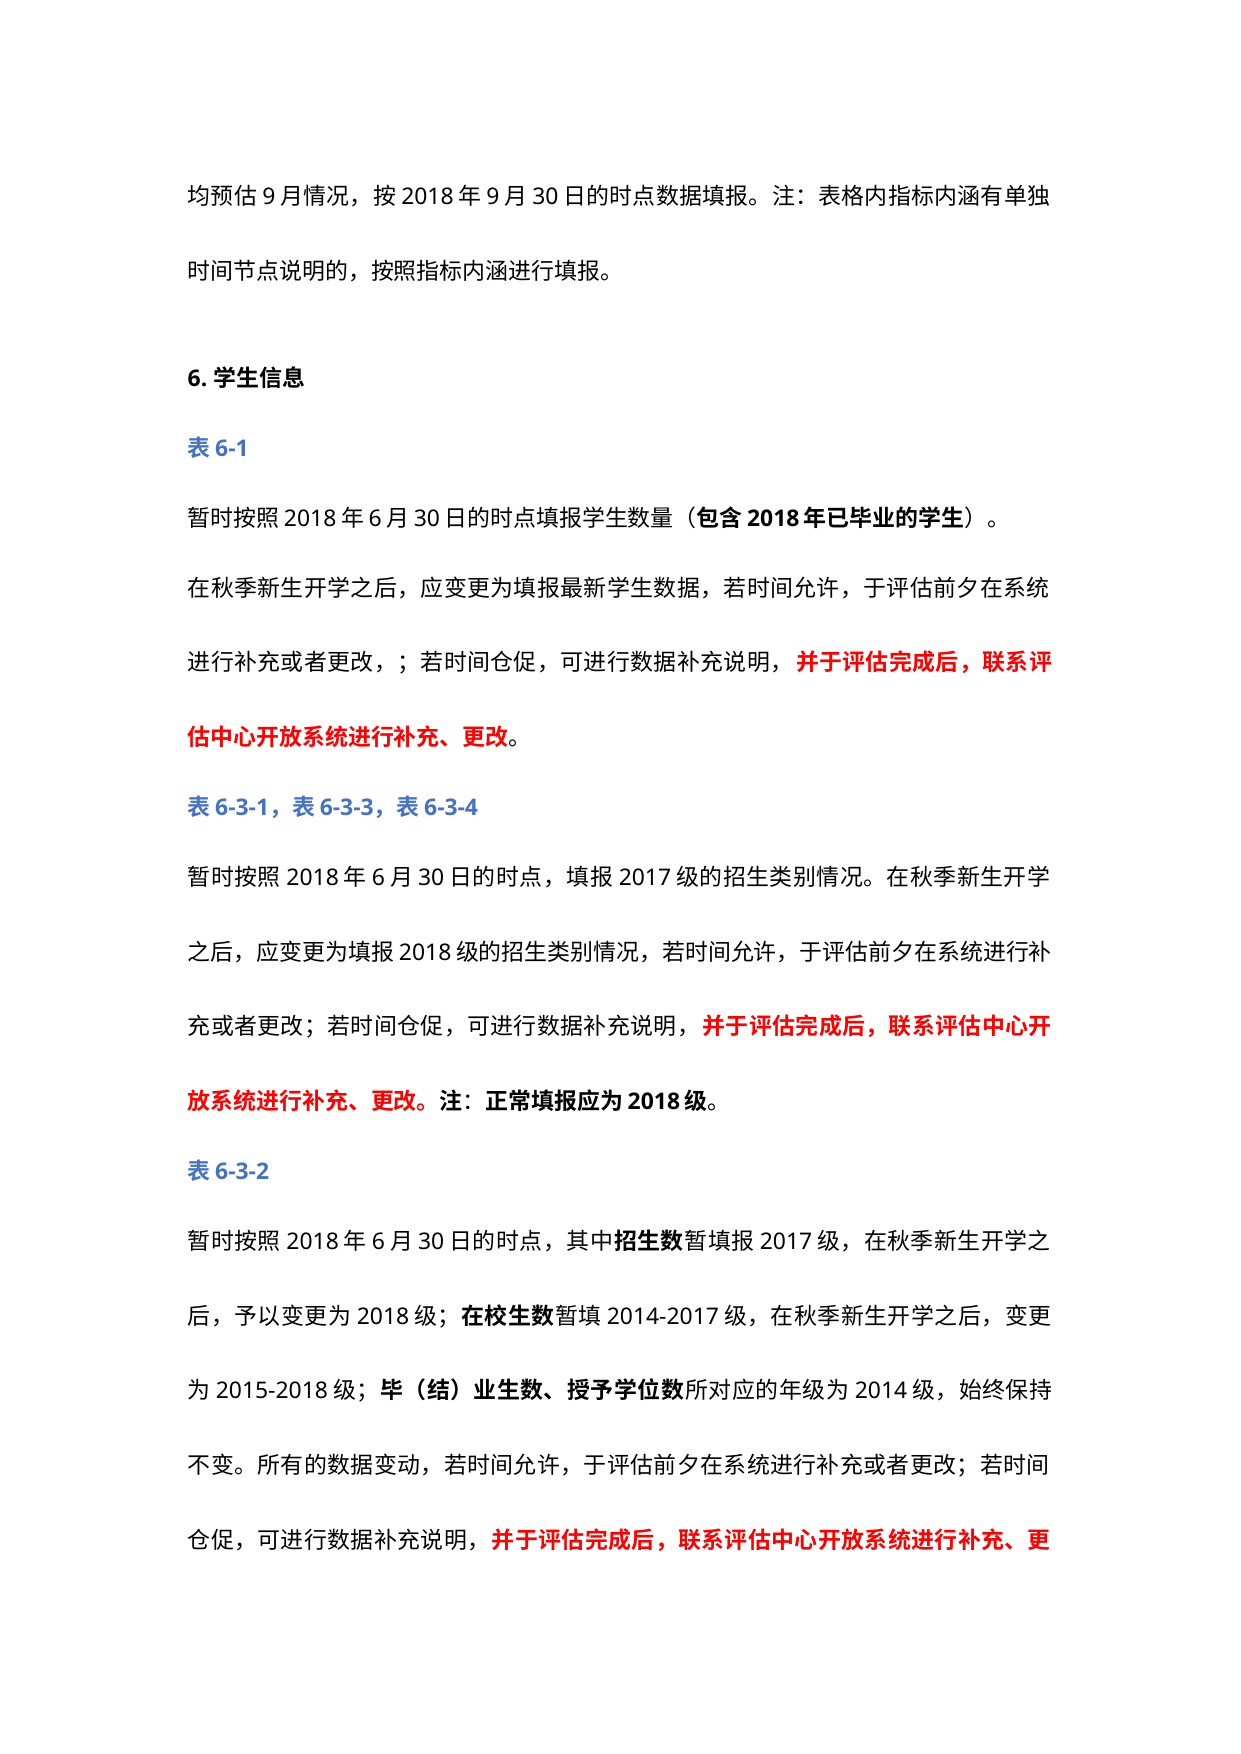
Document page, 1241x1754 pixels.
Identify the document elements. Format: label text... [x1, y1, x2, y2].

text 暂时按照2018年6月30日的时点填报学生数量（包含2018年已毕业的学生）。 [187, 484, 1053, 549]
text 均预估9月情况，按2018年9月30日的时点数据填报。注：表格内指标内涵有单独时间节点说明的，按照指标内涵进行填报。 [187, 162, 1053, 302]
text 暂时按照2018年6月30日的时点，填报2017级的招生类别情况。在秋季新生开学之后，应变更为填报2018级的招生类别情况，若时间允许，于评估前夕在系统进行补充或者更改；若时间仓促，可进行数据补充说明，并于评估完成后，联系评估中心开放系统进行补充、更改。注：正常填报应为2018级。 [187, 843, 1053, 1132]
text 在秋季新生开学之后，应变更为填报最新学生数据，若时间允许，于评估前夕在系统进行补充或者更改，；若时间仓促，可进行数据补充说明，并于评估完成后，联系评估中心开放系统进行补充、更改。 [187, 554, 1053, 768]
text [187, 1207, 1053, 1571]
text 6. 学生信息 [187, 344, 1053, 409]
text 表6-3-2 [187, 1137, 1053, 1202]
text 表6-3-1，表6-3-3，表6-3-4 [187, 773, 1053, 838]
text 表6-1 [187, 414, 1053, 479]
